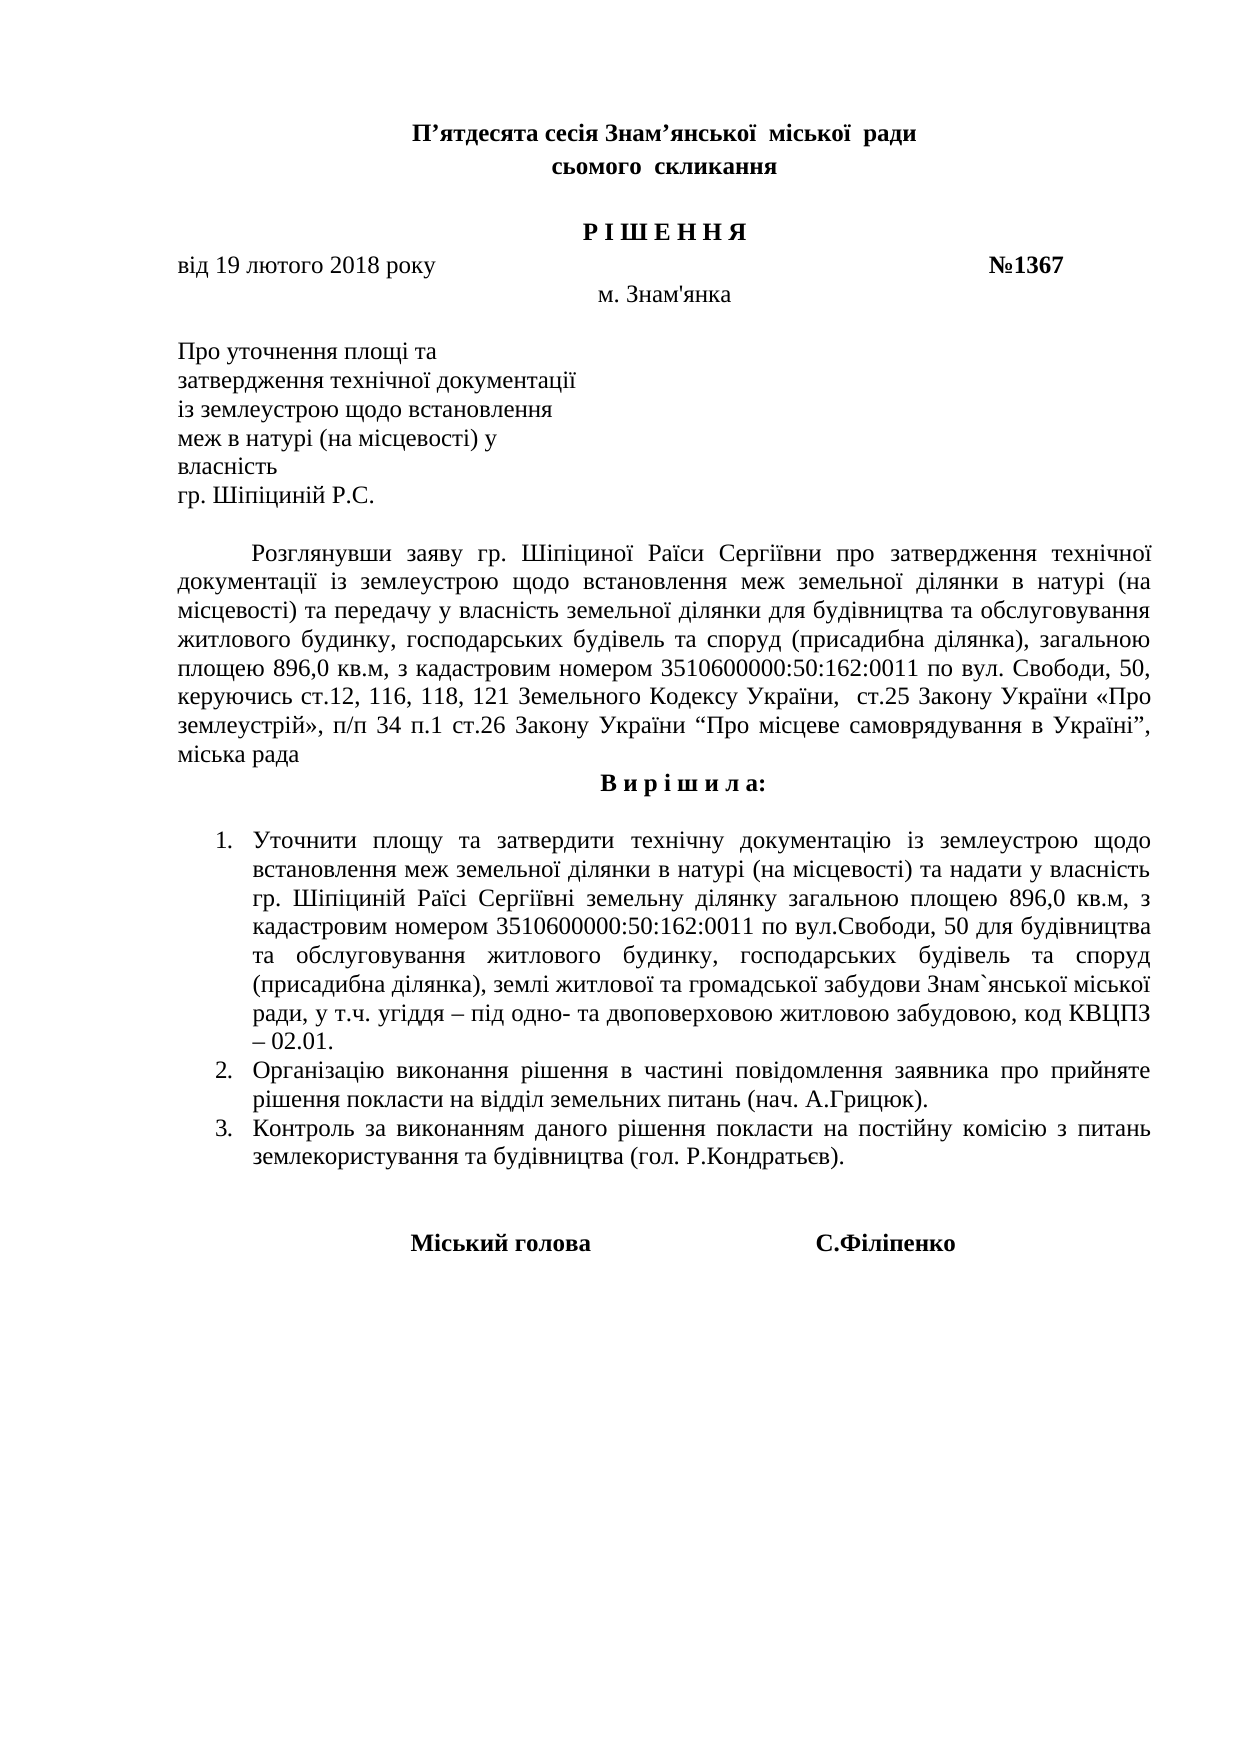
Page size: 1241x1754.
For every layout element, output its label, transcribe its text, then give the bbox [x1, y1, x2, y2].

text сьомого скликання [177, 151, 1152, 180]
list Контроль за виконанням даного рішення покласти на постійну комісію з питань землекористування та будівництва (гол. Р.Кондратьєв). [215, 1113, 1152, 1170]
text гр. Шіпіциній Р.С. [177, 480, 590, 509]
text Міський голова С.Філіпенко [215, 1228, 1152, 1256]
text Р І Ш Е Н Н Я [177, 217, 1152, 246]
text В и р і ш и л а: [215, 768, 1152, 796]
text від 19 лютого 2018 року №1367 [177, 250, 1152, 279]
list Організацію виконання рішення в частині повідомлення заявника про прийняте рішення покласти на відділ земельних питань (нач. А.Грицюк). [215, 1055, 1152, 1113]
text Про уточнення площі та затвердження технічної документації із землеустрою щодо встановлення меж в натурі (на місцевості) у власність [177, 336, 590, 480]
text м. Знам'янка [177, 279, 1152, 308]
text Розглянувши заяву гр. Шіпіциної Раїси Сергіївни про затвердження технічної документації із землеустрою щодо встановлення меж земельної ділянки в натурі (на місцевості) та передачу у власність земельної ділянки для будівництва та обслуговування житлового будинку, господарських будівель та споруд (присадибна ділянка), загальною площею 896,0 кв.м, з кадастровим номером 3510600000:50:162:0011 по вул. Свободи, 50, керуючись ст.12, 116, 118, 121 Земельного Кодексу України, ст.25 Закону України «Про землеустрій», п/п 34 п.1 ст.26 Закону України “Про місцеве самоврядування в Україні”, міська рада [177, 538, 1152, 768]
text П’ятдесята сесія Знам’янської міської ради [177, 118, 1152, 147]
list Уточнити площу та затвердити технічну документацію із землеустрою щодо встановлення меж земельної ділянки в натурі (на місцевості) та надати у власність гр. Шіпіциній Раїсі Сергіївні земельну ділянку загальною площею 896,0 кв.м, з кадастровим номером 3510600000:50:162:0011 по вул.Свободи, 50 для будівництва та обслуговування житлового будинку, господарських будівель та споруд (присадибна ділянка), землі житлової та громадської забудови Знам`янської міської ради, у т.ч. угіддя – під одно- та двоповерховою житловою забудовою, код КВЦПЗ – 02.01. [215, 825, 1152, 1055]
